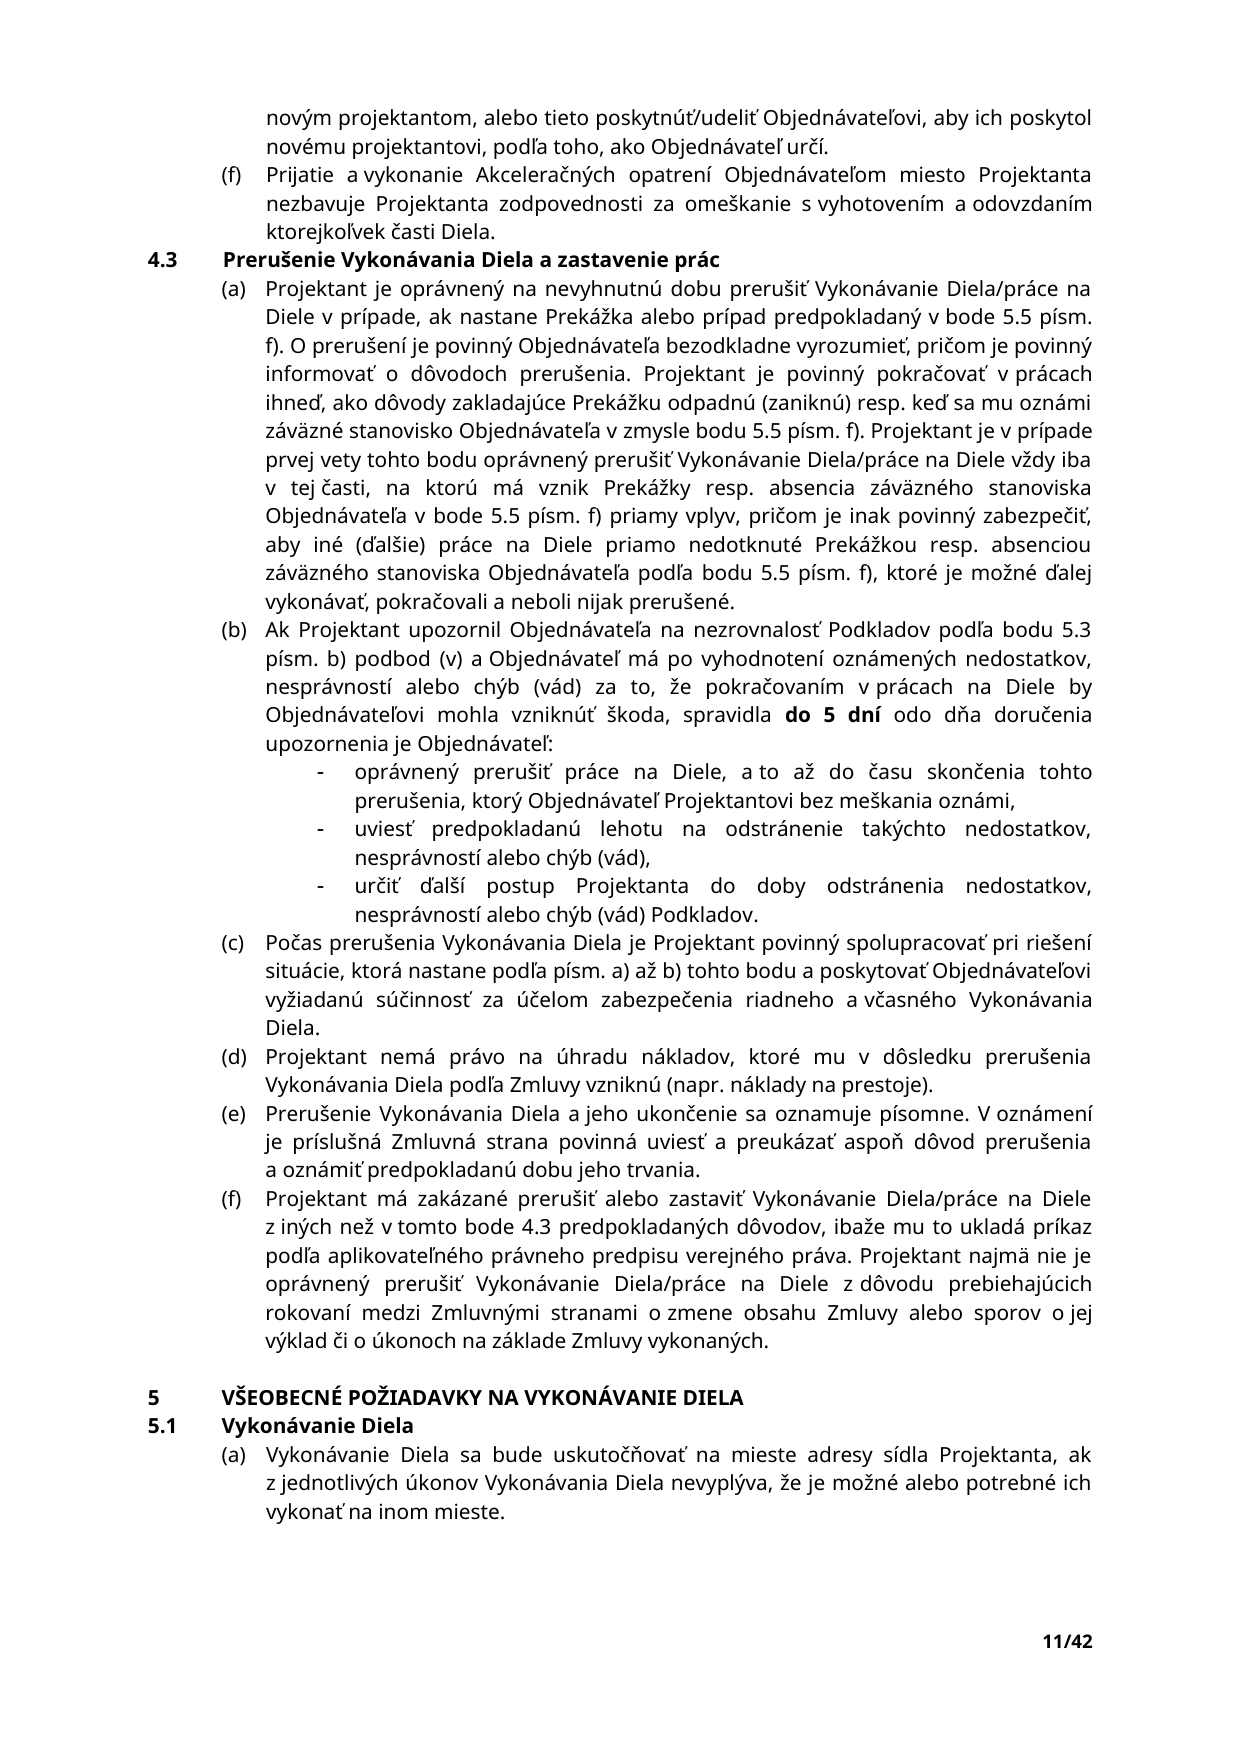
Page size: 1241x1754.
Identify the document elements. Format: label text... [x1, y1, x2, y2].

text (f) Prijatie a vykonanie Akceleračných opatrení Objednávateľom miesto Projektanta nezbavuje Projektanta zodpovednosti za omeškanie s vyhotovením a odovzdaním ktorejkoľvek časti Diela. [221, 160, 1093, 246]
list Prerušenie Vykonávania Diela a jeho ukončenie sa oznamuje písomne. V oznámení je príslušná Zmluvná strana povinná uviesť a preukázať aspoň dôvod prerušenia a oznámiť predpokladanú dobu jeho trvania. [221, 1099, 1093, 1184]
list Projektant je oprávnený na nevyhnutnú dobu prerušiť Vykonávanie Diela/práce na Diele v prípade, ak nastane Prekážka alebo prípad predpokladaný v bode 5.5 písm. f). O prerušení je povinný Objednávateľa bezodkladne vyrozumieť, pričom je povinný informovať o dôvodoch prerušenia. Projektant je povinný pokračovať v prácach ihneď, ako dôvody zakladajúce Prekážku odpadnú (zaniknú) resp. keď sa mu oznámi záväzné stanovisko Objednávateľa v zmysle bodu 5.5 písm. f). Projektant je v prípade prvej vety tohto bodu oprávnený prerušiť Vykonávanie Diela/práce na Diele vždy iba v tej časti, na ktorú má vznik Prekážky resp. absencia záväzného stanoviska Objednávateľa v bode 5.5 písm. f) priamy vplyv, pričom je inak povinný zabezpečiť, aby iné (ďalšie) práce na Diele priamo nedotknuté Prekážkou resp. absenciou záväzného stanoviska Objednávateľa podľa bodu 5.5 písm. f), ktoré je možné ďalej vykonávať, pokračovali a neboli nijak prerušené. [221, 274, 1093, 615]
text 5 VŠEOBECNÉ POŽIADAVKY NA VYKONÁVANIE DIELA [148, 1383, 1093, 1412]
list Prerušenie Vykonávania Diela a zastavenie prác [148, 246, 1093, 274]
list určiť ďalší postup Projektanta do doby odstránenia nedostatkov, nesprávností alebo chýb (vád) Podkladov. [317, 871, 1093, 928]
list Projektant nemá právo na úhradu nákladov, ktoré mu v dôsledku prerušenia Vykonávania Diela podľa Zmluvy vzniknú (napr. náklady na prestoje). [221, 1042, 1093, 1099]
text (a) Vykonávanie Diela sa bude uskutočňovať na mieste adresy sídla Projektanta, ak z jednotlivých úkonov Vykonávania Diela nevyplýva, že je možné alebo potrebné ich vykonať na inom mieste. [221, 1440, 1093, 1525]
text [221, 103, 1093, 160]
list oprávnený prerušiť práce na Diele, a to až do času skončenia tohto prerušenia, ktorý Objednávateľ Projektantovi bez meškania oznámi, [317, 757, 1093, 814]
list Ak Projektant upozornil Objednávateľa na nezrovnalosť Podkladov podľa bodu 5.3 písm. b) podbod (v) a Objednávateľ má po vyhodnotení oznámených nedostatkov, nesprávností alebo chýb (vád) za to, že pokračovaním v prácach na Diele by Objednávateľovi mohla vzniknúť škoda, spravidla do 5 dní odo dňa doručenia upozornenia je Objednávateľ: [221, 615, 1093, 757]
list Projektant má zakázané prerušiť alebo zastaviť Vykonávanie Diela/práce na Diele z iných než v tomto bode 4.3 predpokladaných dôvodov, ibaže mu to ukladá príkaz podľa aplikovateľného právneho predpisu verejného práva. Projektant najmä nie je oprávnený prerušiť Vykonávanie Diela/práce na Diele z dôvodu prebiehajúcich rokovaní medzi Zmluvnými stranami o zmene obsahu Zmluvy alebo sporov o jej výklad či o úkonoch na základe Zmluvy vykonaných. [221, 1184, 1093, 1355]
text 5.1 Vykonávanie Diela [148, 1412, 1093, 1440]
list Počas prerušenia Vykonávania Diela je Projektant povinný spolupracovať pri riešení situácie, ktorá nastane podľa písm. a) až b) tohto bodu a poskytovať Objednávateľovi vyžiadanú súčinnosť za účelom zabezpečenia riadneho a včasného Vykonávania Diela. [221, 928, 1093, 1042]
list uviesť predpokladanú lehotu na odstránenie takýchto nedostatkov, nesprávností alebo chýb (vád), [317, 814, 1093, 871]
